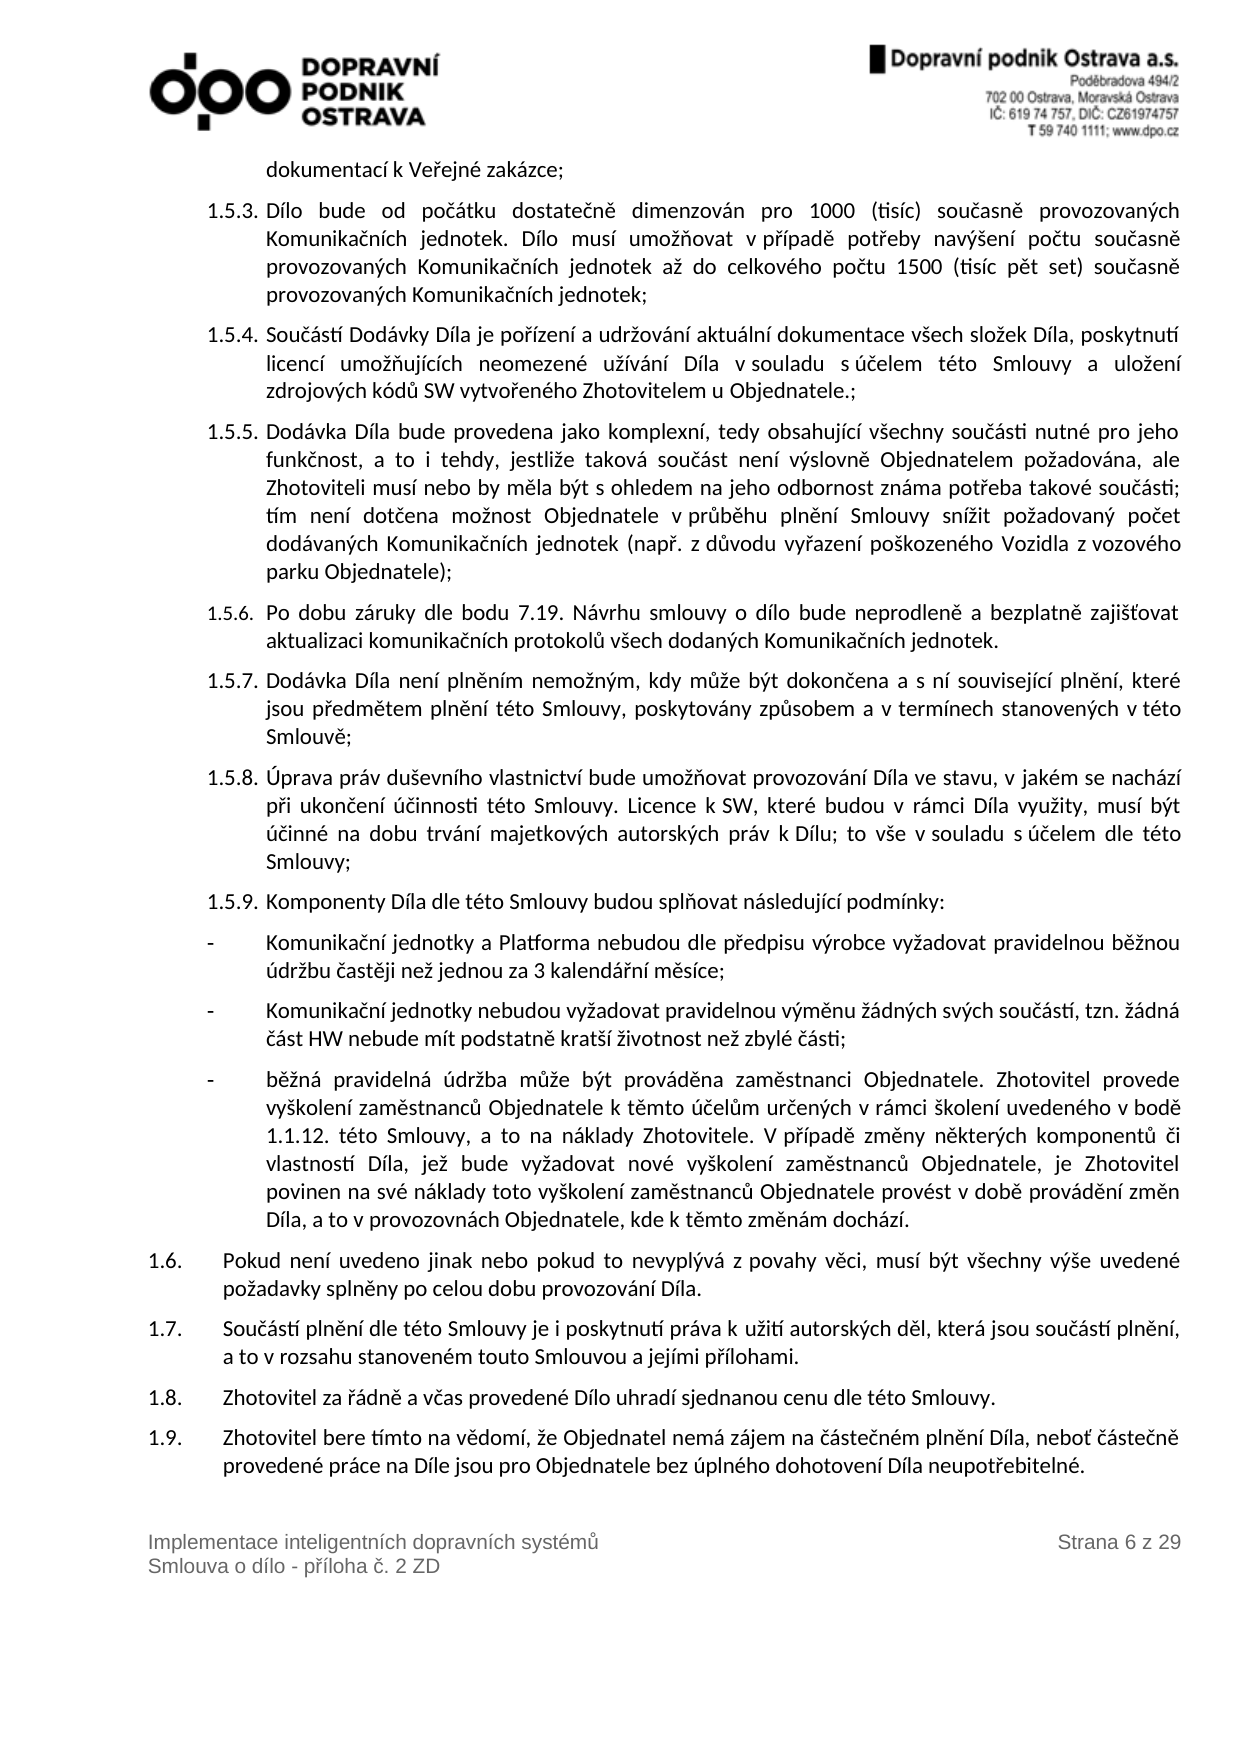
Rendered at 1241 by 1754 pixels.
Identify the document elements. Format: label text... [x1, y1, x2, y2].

list Dílo bude od počátku dostatečně dimenzován pro 1000 (tisíc) současně provozovaných Komunikačních jednotek. Dílo musí umožňovat v případě potřeby navýšení počtu současně provozovaných Komunikačních jednotek až do celkového počtu 1500 (tisíc pět set) současně provozovaných Komunikačních jednotek; [207, 196, 1181, 308]
list Komunikační jednotky nebudou vyžadovat pravidelnou výměnu žádných svých součástí, tzn. žádná část HW nebude mít podstatně kratší životnost než zbylé části; [207, 997, 1181, 1053]
list Zhotovitel za řádně a včas provedené Dílo uhradí sjednanou cenu dle této Smlouvy. [148, 1383, 1181, 1411]
picture [147, 50, 444, 134]
list Dodávka Díla bude provedena jako komplexní, tedy obsahující všechny součásti nutné pro jeho funkčnost, a to i tehdy, jestliže taková součást není výslovně Objednatelem požadována, ale Zhotoviteli musí nebo by měla být s ohledem na jeho odbornost známa potřeba takové součásti; tím není dotčena možnost Objednatele v průběhu plnění Smlouvy snížit požadovaný počet dodávaných Komunikačních jednotek (např. z důvodu vyřazení poškozeného Vozidla z vozového parku Objednatele); [207, 417, 1181, 585]
list Zhotovitel bere tímto na vědomí, že Objednatel nemá zájem na částečném plnění Díla, neboť částečně provedené práce na Díle jsou pro Objednatele bez úplného dohotovení Díla neupotřebitelné. [148, 1423, 1181, 1479]
list Úprava práv duševního vlastnictví bude umožňovat provozování Díla ve stavu, v jakém se nachází při ukončení účinnosti této Smlouvy. Licence k SW, které budou v rámci Díla využity, musí být účinné na dobu trvání majetkových autorských práv k Dílu; to vše v souladu s účelem dle této Smlouvy; [207, 763, 1181, 875]
list Pokud není uvedeno jinak nebo pokud to nevyplývá z povahy věci, musí být všechny výše uvedené požadavky splněny po celou dobu provozování Díla. [148, 1246, 1181, 1302]
list Součástí Dodávky Díla je pořízení a udržování aktuální dokumentace všech složek Díla, poskytnutí licencí umožňujících neomezené užívání Díla v souladu s účelem této Smlouvy a uložení zdrojových kódů SW vytvořeného Zhotovitelem u Objednatele.; [207, 321, 1181, 405]
list Součástí plnění dle této Smlouvy je i poskytnutí práva k užití autorských děl, která jsou součástí plnění, a to v rozsahu stanoveném touto Smlouvou a jejími přílohami. [148, 1314, 1181, 1370]
list Komponenty Díla dle této Smlouvy budou splňovat následující podmínky: [207, 887, 1181, 916]
list Dodávka Díla není plněním nemožným, kdy může být dokončena a s ní související plnění, které jsou předmětem plnění této Smlouvy, poskytovány způsobem a v termínech stanovených v této Smlouvě; [207, 666, 1181, 750]
list Komunikační jednotky a Platforma nebudou dle předpisu výrobce vyžadovat pravidelnou běžnou údržbu častěji než jednou za 3 kalendářní měsíce; [207, 928, 1181, 984]
list Po dobu záruky dle bodu 7.19. Návrhu smlouvy o dílo bude neprodleně a bezplatně zajišťovat aktualizaci komunikačních protokolů všech dodaných Komunikačních jednotek. [207, 598, 1181, 654]
picture [867, 42, 1182, 142]
list běžná pravidelná údržba může být prováděna zaměstnanci Objednatele. Zhotovitel provede vyškolení zaměstnanců Objednatele k těmto účelům určených v rámci školení uvedeného v bodě 1.1.12. této Smlouvy, a to na náklady Zhotovitele. V případě změny některých komponentů či vlastností Díla, jež bude vyžadovat nové vyškolení zaměstnanců Objednatele, je Zhotovitel povinen na své náklady toto vyškolení zaměstnanců Objednatele provést v době provádění změn Díla, a to v provozovnách Objednatele, kde k těmto změnám dochází. [207, 1065, 1181, 1233]
